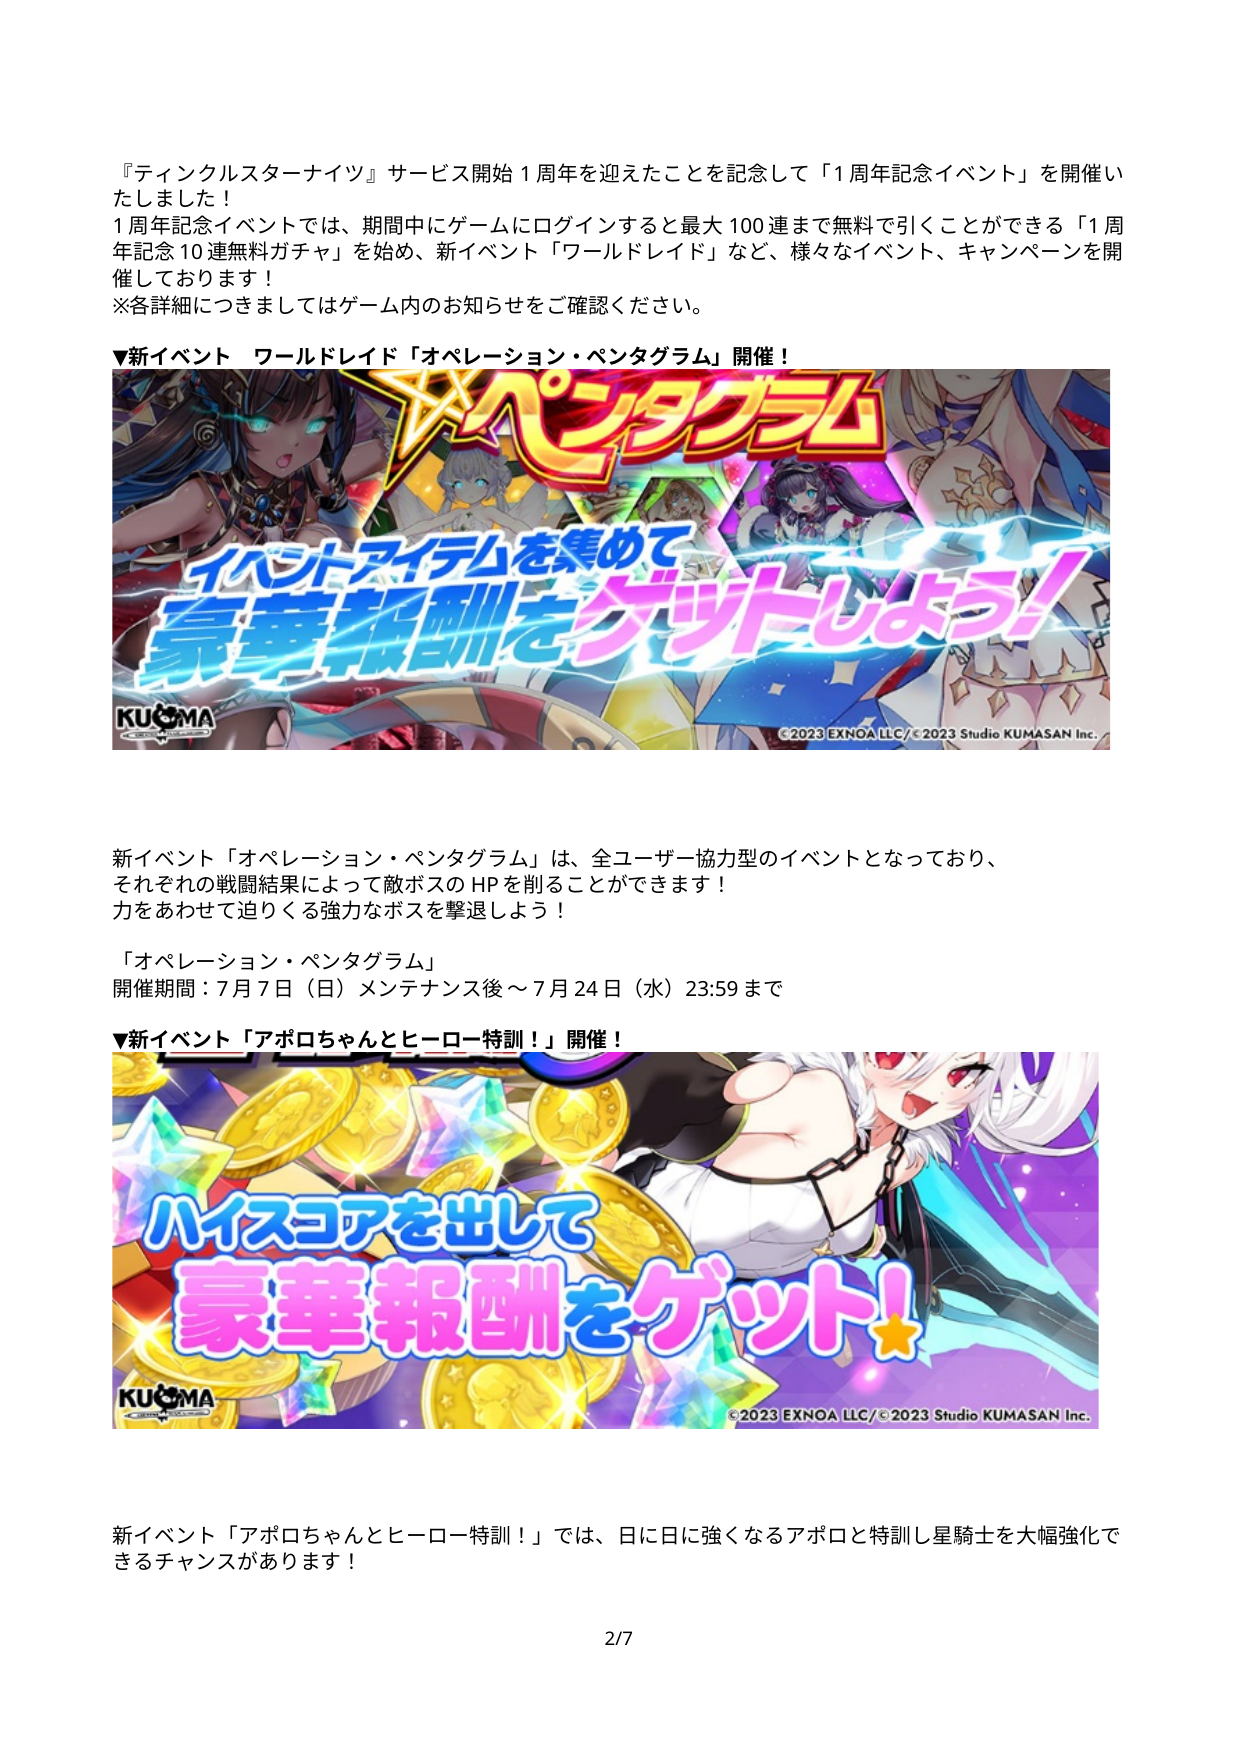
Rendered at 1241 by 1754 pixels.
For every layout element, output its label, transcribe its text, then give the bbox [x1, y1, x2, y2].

text 新イベント「アポロちゃんとヒーロー特訓！」では、日に日に強くなるアポロと特訓し星騎士を大幅強化できるチャンスがあります！ [112, 1523, 1125, 1575]
text ▼新イベント「アポロちゃんとヒーロー特訓！」開催！ [112, 1026, 1125, 1052]
text 1周年記念イベントでは、期間中にゲームにログインすると最大100連まで無料で引くことができる「1周年記念10連無料ガチャ」を始め、新イベント「ワールドレイド」など、様々なイベント、キャンペーンを開催しております！ [112, 213, 1125, 292]
text 力をあわせて迫りくる強力なボスを撃退しよう！ [112, 898, 1125, 924]
text ※各詳細につきましてはゲーム内のお知らせをご確認ください。 [112, 292, 1125, 318]
text それぞれの戦闘結果によって敵ボスのHPを削ることができます！ [112, 871, 1125, 898]
text 新イベント「オペレーション・ペンタグラム」は、全ユーザー協力型のイベントとなっており、 [112, 845, 1125, 871]
text 開催期間：7月7日（日）メンテナンス後 ～ 7月24日（水）23:59まで [112, 975, 1125, 1001]
text ▼新イベント ワールドレイド「オペレーション・ペンタグラム」開催！ [112, 343, 1125, 369]
text 「オペレーション・ペンタグラム」 [112, 949, 1125, 975]
picture [112, 369, 1111, 750]
text 『ティンクルスターナイツ』サービス開始1周年を迎えたことを記念して「1周年記念イベント」を開催いたしました！ [112, 160, 1125, 213]
picture [112, 1052, 1099, 1429]
